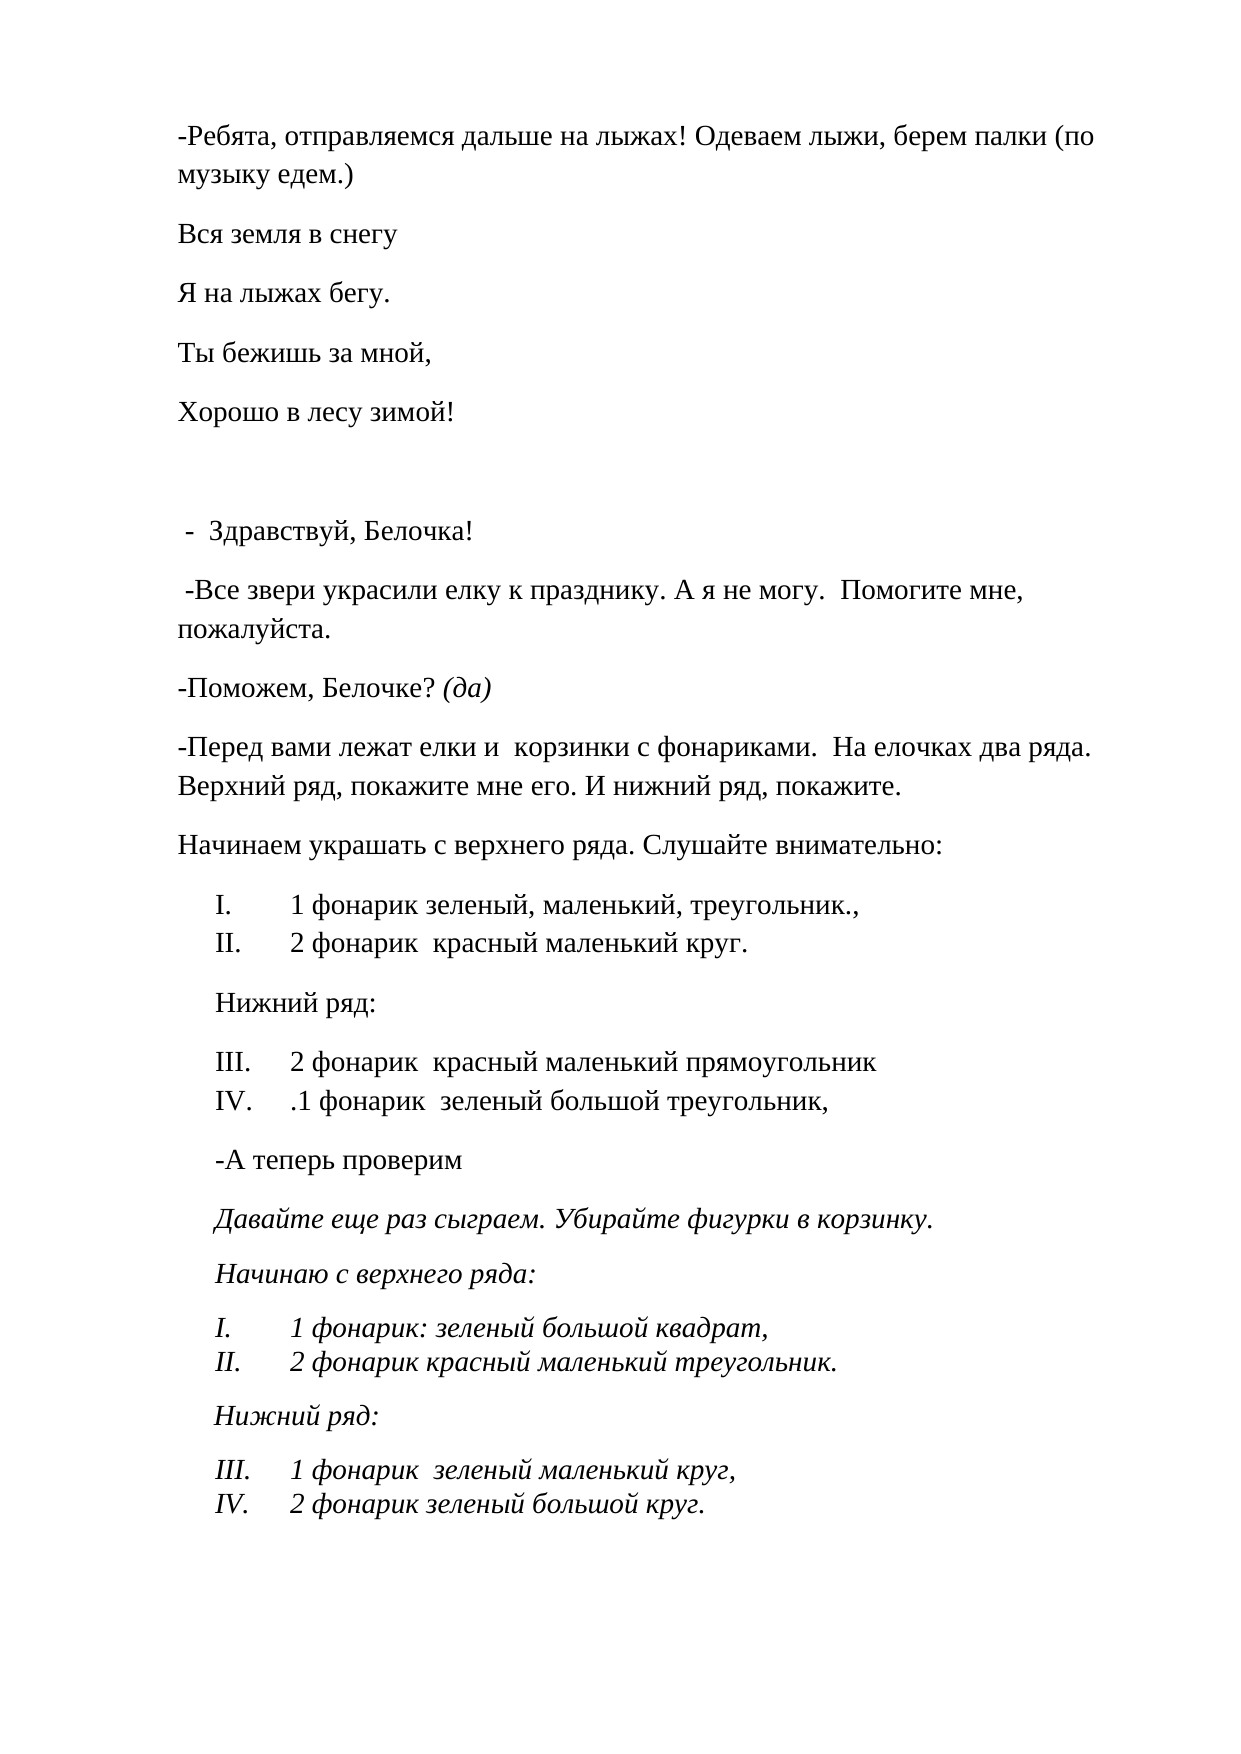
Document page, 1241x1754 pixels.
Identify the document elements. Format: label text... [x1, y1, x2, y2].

list 1 фонарик: зеленый большой квадрат, [215, 1310, 1152, 1344]
list 2 фонарик красный маленький треугольник. [215, 1344, 1152, 1377]
text Хорошо в лесу зимой! [177, 394, 1152, 428]
list 1 фонарик зеленый маленький круг, [215, 1452, 1152, 1486]
text Нижний ряд: [215, 985, 1152, 1018]
text Ты бежишь за мной, [177, 335, 1152, 368]
text Вся земля в снегу [177, 216, 1152, 249]
text - Здравствуй, Белочка! [177, 513, 1152, 546]
text Начинаю с верхнего ряда: [215, 1256, 1152, 1289]
list 2 фонарик красный маленький прямоугольник [215, 1044, 1152, 1078]
text -А теперь проверим [215, 1142, 1152, 1176]
text Давайте еще раз сыграем. Убирайте фигурки в корзинку. [215, 1201, 1152, 1235]
list 2 фонарик зеленый большой круг. [215, 1486, 1152, 1519]
text -Поможем, Белочке? (да) [177, 670, 1152, 704]
text -Ребята, отправляемся дальше на лыжах! Одеваем лыжи, берем палки (по музыку едем.) [177, 118, 1152, 190]
text -Перед вами лежат елки и корзинки с фонариками. На елочках два ряда. Верхний ряд, покажите мне его. И нижний ряд, покажите. [177, 729, 1152, 802]
text Начинаем украшать с верхнего ряда. Слушайте внимательно: [177, 827, 1152, 861]
list 1 фонарик зеленый, маленький, треугольник., [215, 887, 1152, 920]
text -Все звери украсили елку к празднику. А я не могу. Помогите мне, пожалуйста. [177, 572, 1152, 644]
list 2 фонарик красный маленький круг. [215, 925, 1152, 959]
text Нижний ряд: [177, 1398, 1152, 1432]
text Я на лыжах бегу. [177, 275, 1152, 309]
list .1 фонарик зеленый большой треугольник, [215, 1083, 1152, 1116]
